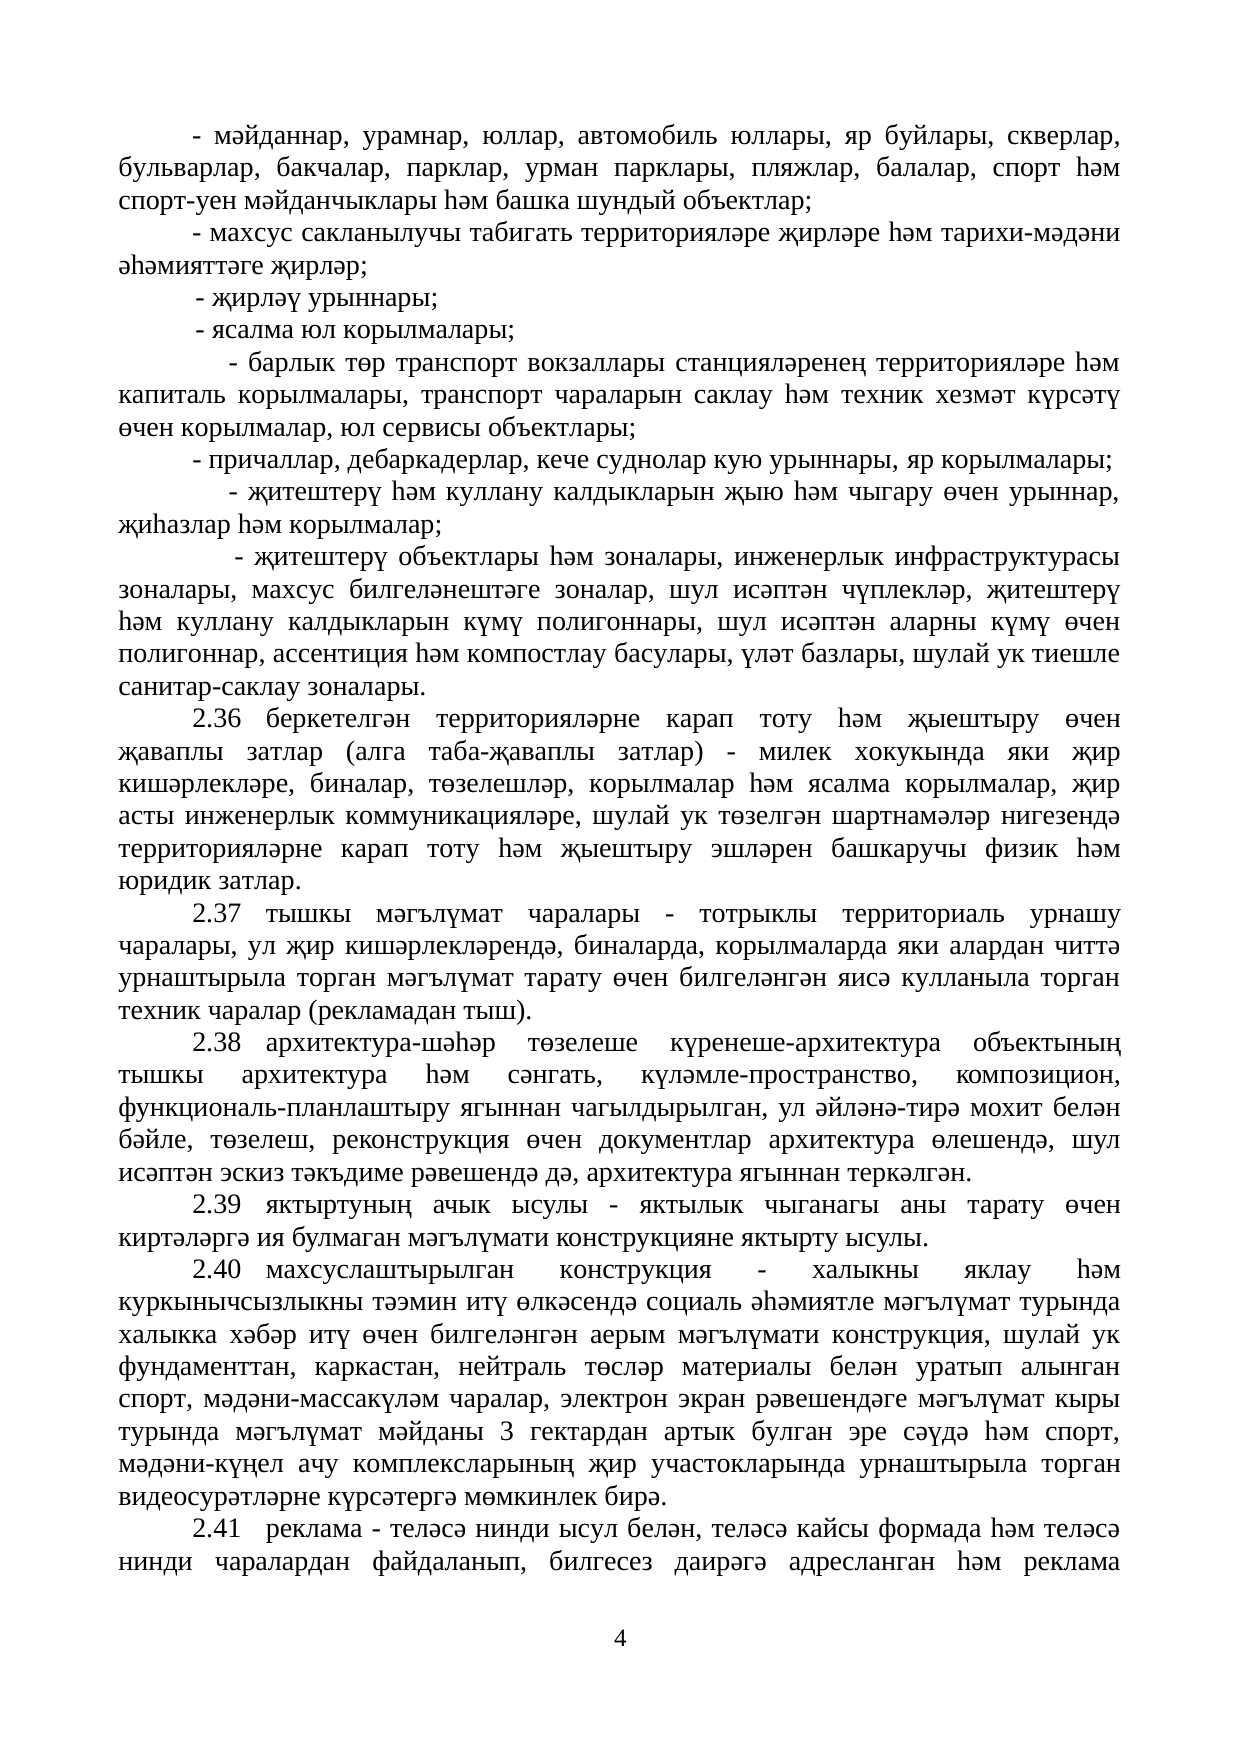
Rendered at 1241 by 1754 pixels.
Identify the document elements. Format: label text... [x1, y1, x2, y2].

text - махсус сакланылучы табигать территорияләре җирләре һәм тарихи-мәдәни әһәмияттәге җирләр; [118, 215, 1122, 280]
list беркетелгән территорияләрне карап тоту һәм җыештыру өчен җаваплы затлар (алга таба-җаваплы затлар) - милек хокукында яки җир кишәрлекләре, биналар, төзелешләр, корылмалар һәм ясалма корылмалар, җир асты инженерлык коммуникацияләре, шулай ук төзелгән шартнамәләр нигезендә территорияләрне карап тоту һәм җыештыру эшләрен башкаручы физик һәм юридик затлар. [118, 701, 1122, 896]
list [118, 1511, 1122, 1576]
list махсуслаштырылган конструкция - халыкны яклау һәм куркынычсызлыкны тәэмин итү өлкәсендә социаль әһәмиятле мәгълүмат турында халыкка хәбәр итү өчен билгеләнгән аерым мәгълүмати конструкция, шулай ук фундаменттан, каркастан, нейтраль төсләр материалы белән уратып алынган спорт, мәдәни-массакүләм чаралар, электрон экран рәвешендәге мәгълүмат кыры турында мәгълүмат мәйданы 3 гектардан артык булган эре сәүдә һәм спорт, мәдәни-күңел ачу комплексларының җир участокларында урнаштырыла торган видеосурәтләрне күрсәтергә мөмкинлек бирә. [118, 1252, 1122, 1511]
text - җитештерү объектлары һәм зоналары, инженерлык инфраструктурасы зоналары, махсус билгеләнештәге зоналар, шул исәптән чүплекләр, җитештерү һәм куллану калдыкларын күмү полигоннары, шул исәптән аларны күмү өчен полигоннар, ассентиция һәм компостлау басулары, үләт базлары, шулай ук тиешле санитар-саклау зоналары. [118, 539, 1122, 701]
text - җирләү урыннары; [118, 280, 1122, 312]
list яктыртуның ачык ысулы - яктылык чыганагы аны тарату өчен киртәләргә ия булмаган мәгълүмати конструкцияне яктырту ысулы. [118, 1187, 1122, 1252]
text - җитештерү һәм куллану калдыкларын җыю һәм чыгару өчен урыннар, җиһазлар һәм корылмалар; [118, 474, 1122, 539]
list архитектура-шәһәр төзелеше күренеше-архитектура объектының тышкы архитектура һәм сәнгать, күләмле-пространство, композицион, функциональ-планлаштыру ягыннан чагылдырылган, ул әйләнә-тирә мохит белән бәйле, төзелеш, реконструкция өчен документлар архитектура өлешендә, шул исәптән эскиз тәкъдиме рәвешендә дә, архитектура ягыннан теркәлгән. [118, 1025, 1122, 1187]
text - причаллар, дебаркадерлар, кече суднолар кую урыннары, яр корылмалары; [192, 442, 1122, 474]
text - мәйданнар, урамнар, юллар, автомобиль юллары, яр буйлары, скверлар, бульварлар, бакчалар, парклар, урман парклары, пляжлар, балалар, спорт һәм спорт-уен мәйданчыклары һәм башка шундый объектлар; [118, 118, 1122, 215]
text - барлык төр транспорт вокзаллары станцияләренең территорияләре һәм капиталь корылмалары, транспорт чараларын саклау һәм техник хезмәт күрсәтү өчен корылмалар, юл сервисы объектлары; [118, 345, 1122, 442]
list тышкы мәгълүмат чаралары - тотрыклы территориаль урнашу чаралары, ул җир кишәрлекләрендә, биналарда, корылмаларда яки алардан читтә урнаштырыла торган мәгълүмат тарату өчен билгеләнгән яисә кулланыла торган техник чаралар (рекламадан тыш). [118, 896, 1122, 1025]
text - ясалма юл корылмалары; [118, 312, 1122, 345]
